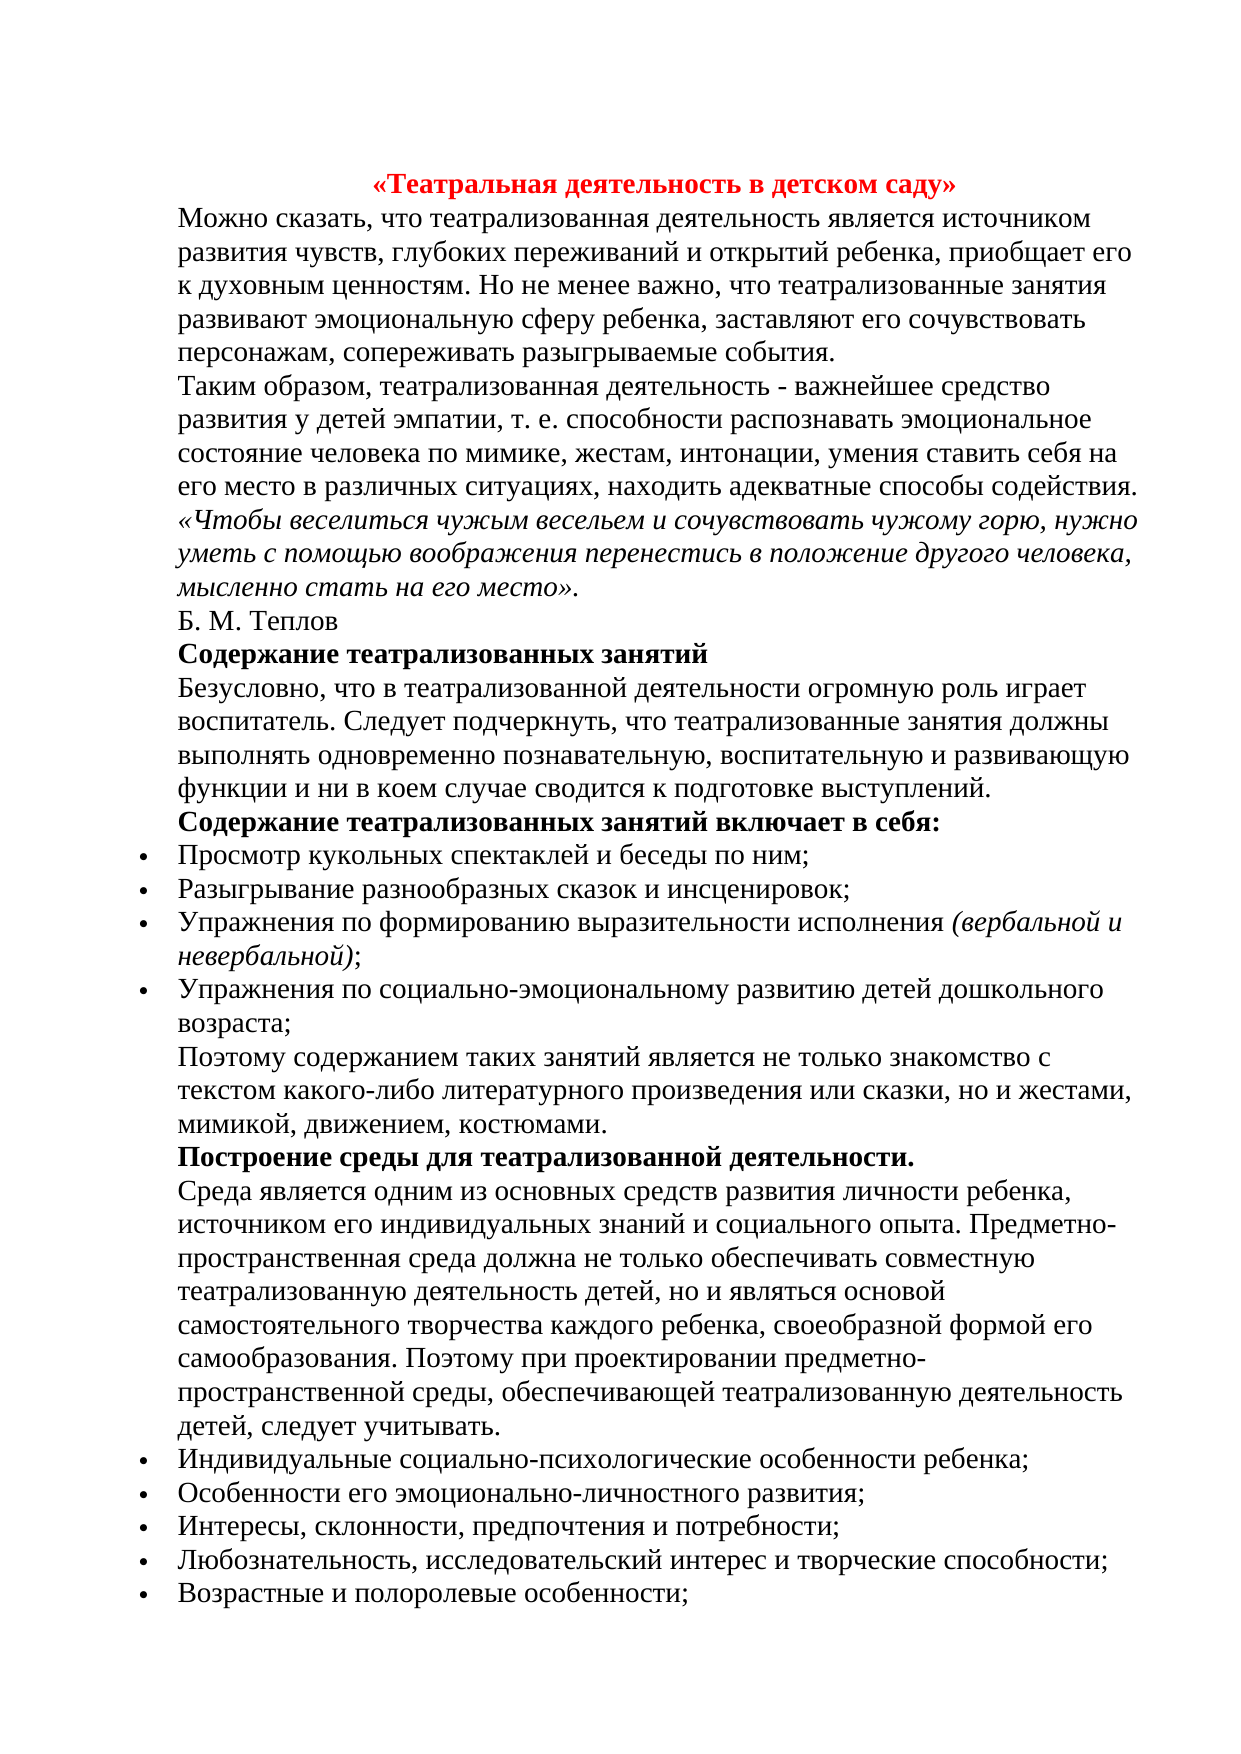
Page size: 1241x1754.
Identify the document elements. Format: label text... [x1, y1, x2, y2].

list Индивидуальные социально-психологические особенности ребенка; [140, 1441, 1152, 1475]
text Содержание театрализованных занятий включает в себя: [177, 804, 1152, 837]
text Б. М. Теплов [177, 603, 1152, 636]
list Упражнения по формированию выразительности исполнения (вербальной и невербальной); [140, 904, 1152, 972]
text Содержание театрализованных занятий [177, 636, 1152, 670]
text Среда является одним из основных средств развития личности ребенка, источником его индивидуальных знаний и социального опыта. Предметно-пространственная среда должна не только обеспечивать совместную театрализованную деятельность детей, но и являться основой самостоятельного творчества каждого ребенка, своеобразной формой его самообразования. Поэтому при проектировании предметно-пространственной среды, обеспечивающей театрализованную деятельность детей, следует учитывать. [177, 1173, 1152, 1441]
text Можно сказать, что театрализованная деятельность является источником развития чувств, глубоких переживаний и открытий ребенка, приобщает его к духовным ценностям. Но не менее важно, что театрализованные занятия развивают эмоциональную сферу ребенка, заставляют его сочувствовать персонажам, сопереживать разыгрываемые события. [177, 200, 1152, 368]
list Возрастные и полоролевые особенности; [140, 1575, 1152, 1609]
list Любознательность, исследовательский интерес и творческие способности; [140, 1542, 1152, 1575]
list Просмотр кукольных спектаклей и беседы по ним; [140, 837, 1152, 871]
text Таким образом, театрализованная деятельность - важнейшее средство развития у детей эмпатии, т. е. способности распознавать эмоциональное состояние человека по мимике, жестам, интонации, умения ставить себя на его место в различных ситуациях, находить адекватные способы содействия. [177, 368, 1152, 502]
list Особенности его эмоционально-личностного развития; [140, 1475, 1152, 1508]
text Безусловно, что в театрализованной деятельности огромную роль играет воспитатель. Следует подчеркнуть, что театрализованные занятия должны выполнять одновременно познавательную, воспитательную и развивающую функции и ни в коем случае сводится к подготовке выступлений. [177, 670, 1152, 804]
text Поэтому содержанием таких занятий является не только знакомство с текстом какого-либо литературного произведения или сказки, но и жестами, мимикой, движением, костюмами. [177, 1039, 1152, 1139]
list Упражнения по социально-эмоциональному развитию детей дошкольного возраста; [140, 972, 1152, 1039]
text Построение среды для театрализованной деятельности. [177, 1139, 1152, 1173]
list Разыгрывание разнообразных сказок и инсценировок; [140, 871, 1152, 904]
text «Чтобы веселиться чужым весельем и сочувствовать чужому горю, нужно уметь с помощью воображения перенестись в положение другого человека, мысленно стать на его место». [177, 502, 1152, 603]
list Интересы, склонности, предпочтения и потребности; [140, 1508, 1152, 1542]
text «Театральная деятельность в детском саду» [177, 167, 1152, 200]
